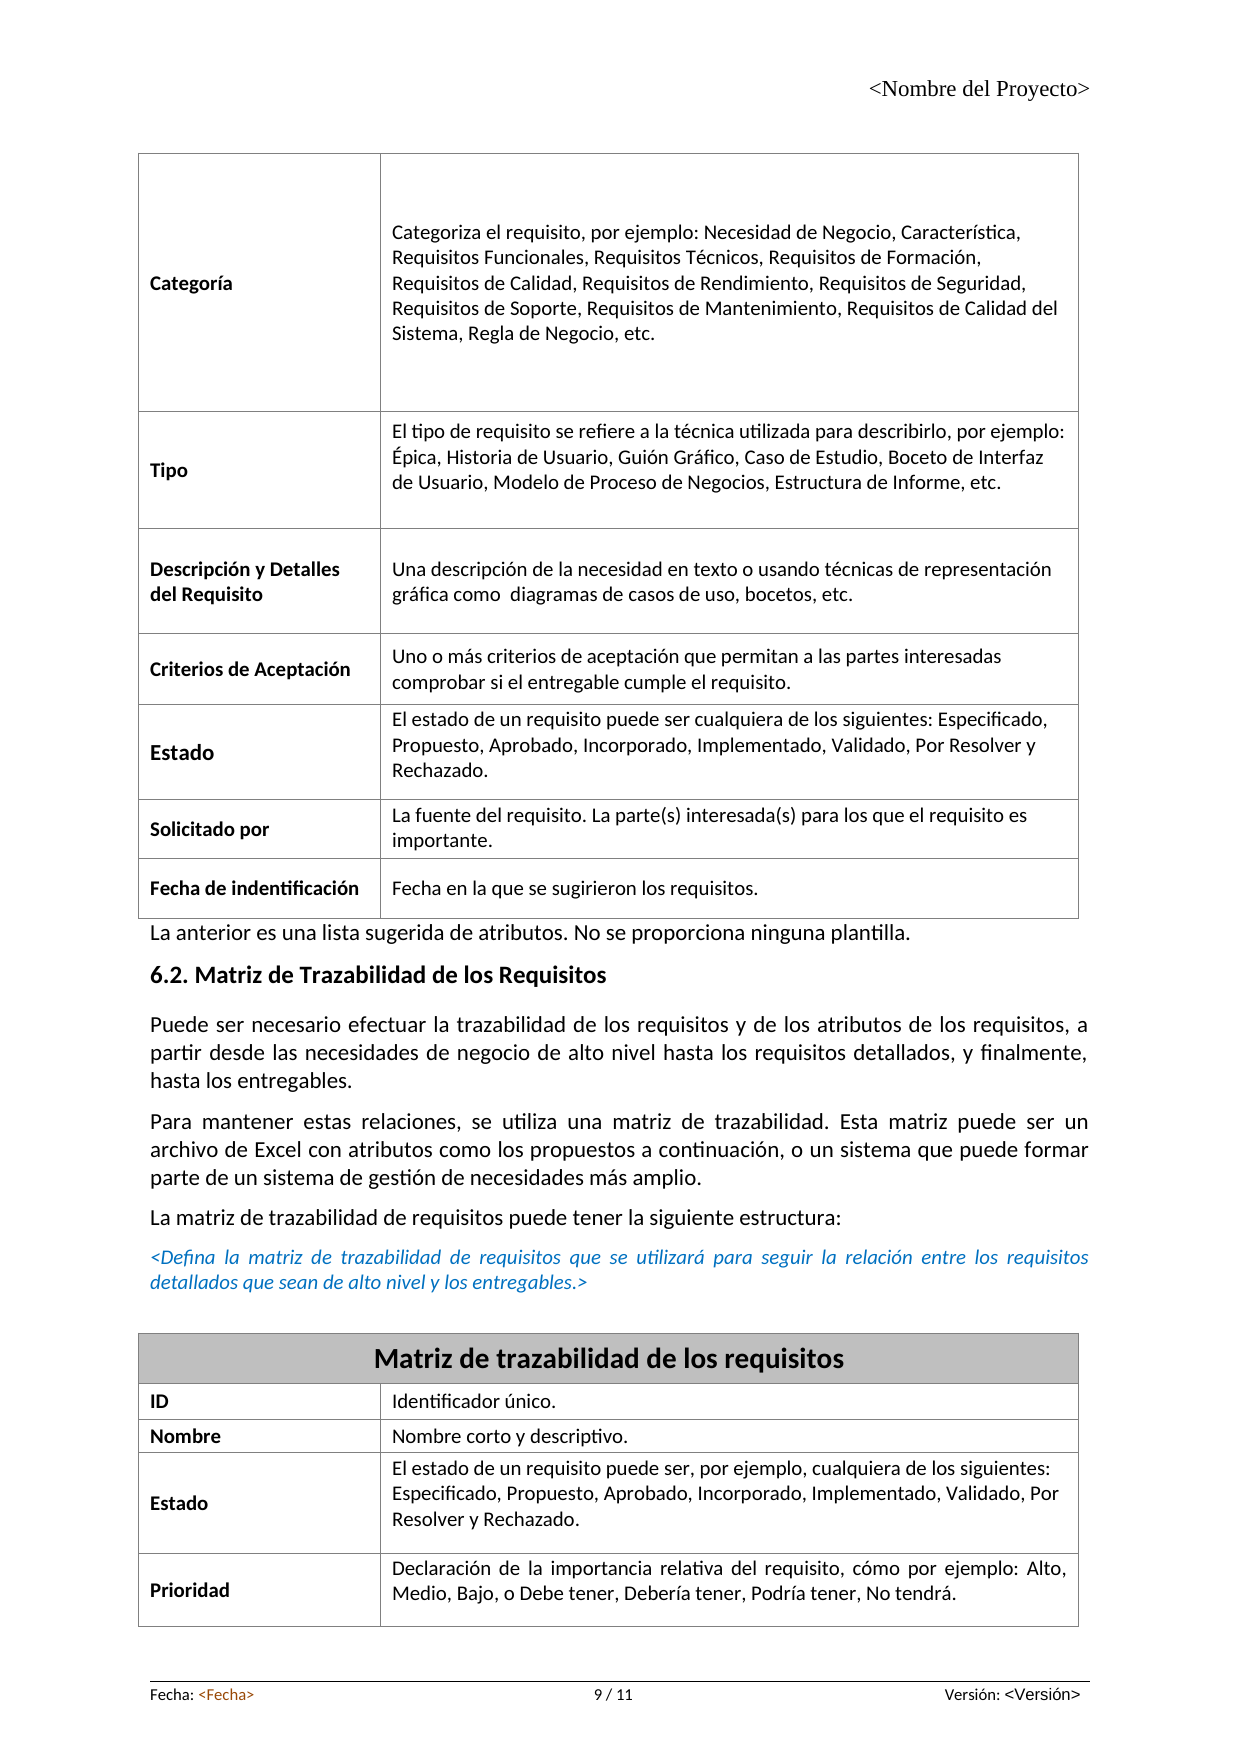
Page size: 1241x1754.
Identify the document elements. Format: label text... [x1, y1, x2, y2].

table_cell Categoría [139, 154, 380, 411]
subtitle Matriz de Trazabilidad de los Requisitos [150, 959, 1090, 989]
table_cell La fuente del requisito. La parte(s) interesada(s) para los que el requisito es importante. [381, 800, 1078, 858]
table_cell Fecha de indentificación [139, 859, 380, 917]
table_cell Nombre corto y descriptivo. [381, 1420, 1078, 1452]
table_cell Criterios de Aceptación [139, 634, 380, 704]
text La anterior es una lista sugerida de atributos. No se proporciona ninguna plantilla. [150, 918, 1090, 946]
text Para mantener estas relaciones, se utiliza una matriz de trazabilidad. Esta matriz puede ser un archivo de Excel con atributos como los propuestos a continuación, o un sistema que puede formar parte de un sistema de gestión de necesidades más amplio. [150, 1107, 1090, 1191]
text La matriz de trazabilidad de requisitos puede tener la siguiente estructura: [150, 1203, 1090, 1231]
table_cell Identificador único. [381, 1384, 1078, 1418]
text Puede ser necesario efectuar la trazabilidad de los requisitos y de los atributos de los requisitos, a partir desde las necesidades de negocio de alto nivel hasta los requisitos detallados, y finalmente, hasta los entregables. [150, 1010, 1090, 1094]
table_cell Declaración de la importancia relativa del requisito, cómo por ejemplo: Alto, Medio, Bajo, o Debe tener, Debería tener, Podría tener, No tendrá. [381, 1554, 1078, 1626]
table_cell Tipo [139, 412, 380, 528]
table_cell Nombre [139, 1420, 380, 1452]
table_cell El tipo de requisito se refiere a la técnica utilizada para describirlo, por ejemplo: Épica, Historia de Usuario, Guión Gráfico, Caso de Estudio, Boceto de Interfaz de Usuario, Modelo de Proceso de Negocios, Estructura de Informe, etc. [381, 412, 1078, 528]
table_cell Prioridad [139, 1554, 380, 1626]
table_cell Estado [139, 705, 380, 799]
table_header Matriz de trazabilidad de los requisitos [139, 1334, 1078, 1383]
table_cell Solicitado por [139, 800, 380, 858]
table_cell Categoriza el requisito, por ejemplo: Necesidad de Negocio, Característica, Requisitos Funcionales, Requisitos Técnicos, Requisitos de Formación, Requisitos de Calidad, Requisitos de Rendimiento, Requisitos de Seguridad, Requisitos de Soporte, Requisitos de Mantenimiento, Requisitos de Calidad del Sistema, Regla de Negocio, etc. [381, 154, 1078, 411]
table_cell Descripción y Detalles del Requisito [139, 529, 380, 633]
table_cell Una descripción de la necesidad en texto o usando técnicas de representación gráfica como diagramas de casos de uso, bocetos, etc. [381, 529, 1078, 633]
table_cell El estado de un requisito puede ser cualquiera de los siguientes: Especificado, Propuesto, Aprobado, Incorporado, Implementado, Validado, Por Resolver y Rechazado. [381, 705, 1078, 799]
list <Defina la matriz de trazabilidad de requisitos que se utilizará para seguir la relación entre los requisitos detallados que sean de alto nivel y los entregables.> [150, 1244, 1090, 1295]
table_cell Uno o más criterios de aceptación que permitan a las partes interesadas comprobar si el entregable cumple el requisito. [381, 634, 1078, 704]
table_cell Estado [139, 1453, 380, 1552]
table_cell Fecha en la que se sugirieron los requisitos. [381, 859, 1078, 917]
table_cell ID [139, 1384, 380, 1418]
table_cell El estado de un requisito puede ser, por ejemplo, cualquiera de los siguientes: Especificado, Propuesto, Aprobado, Incorporado, Implementado, Validado, Por Resolver y Rechazado. [381, 1453, 1078, 1552]
